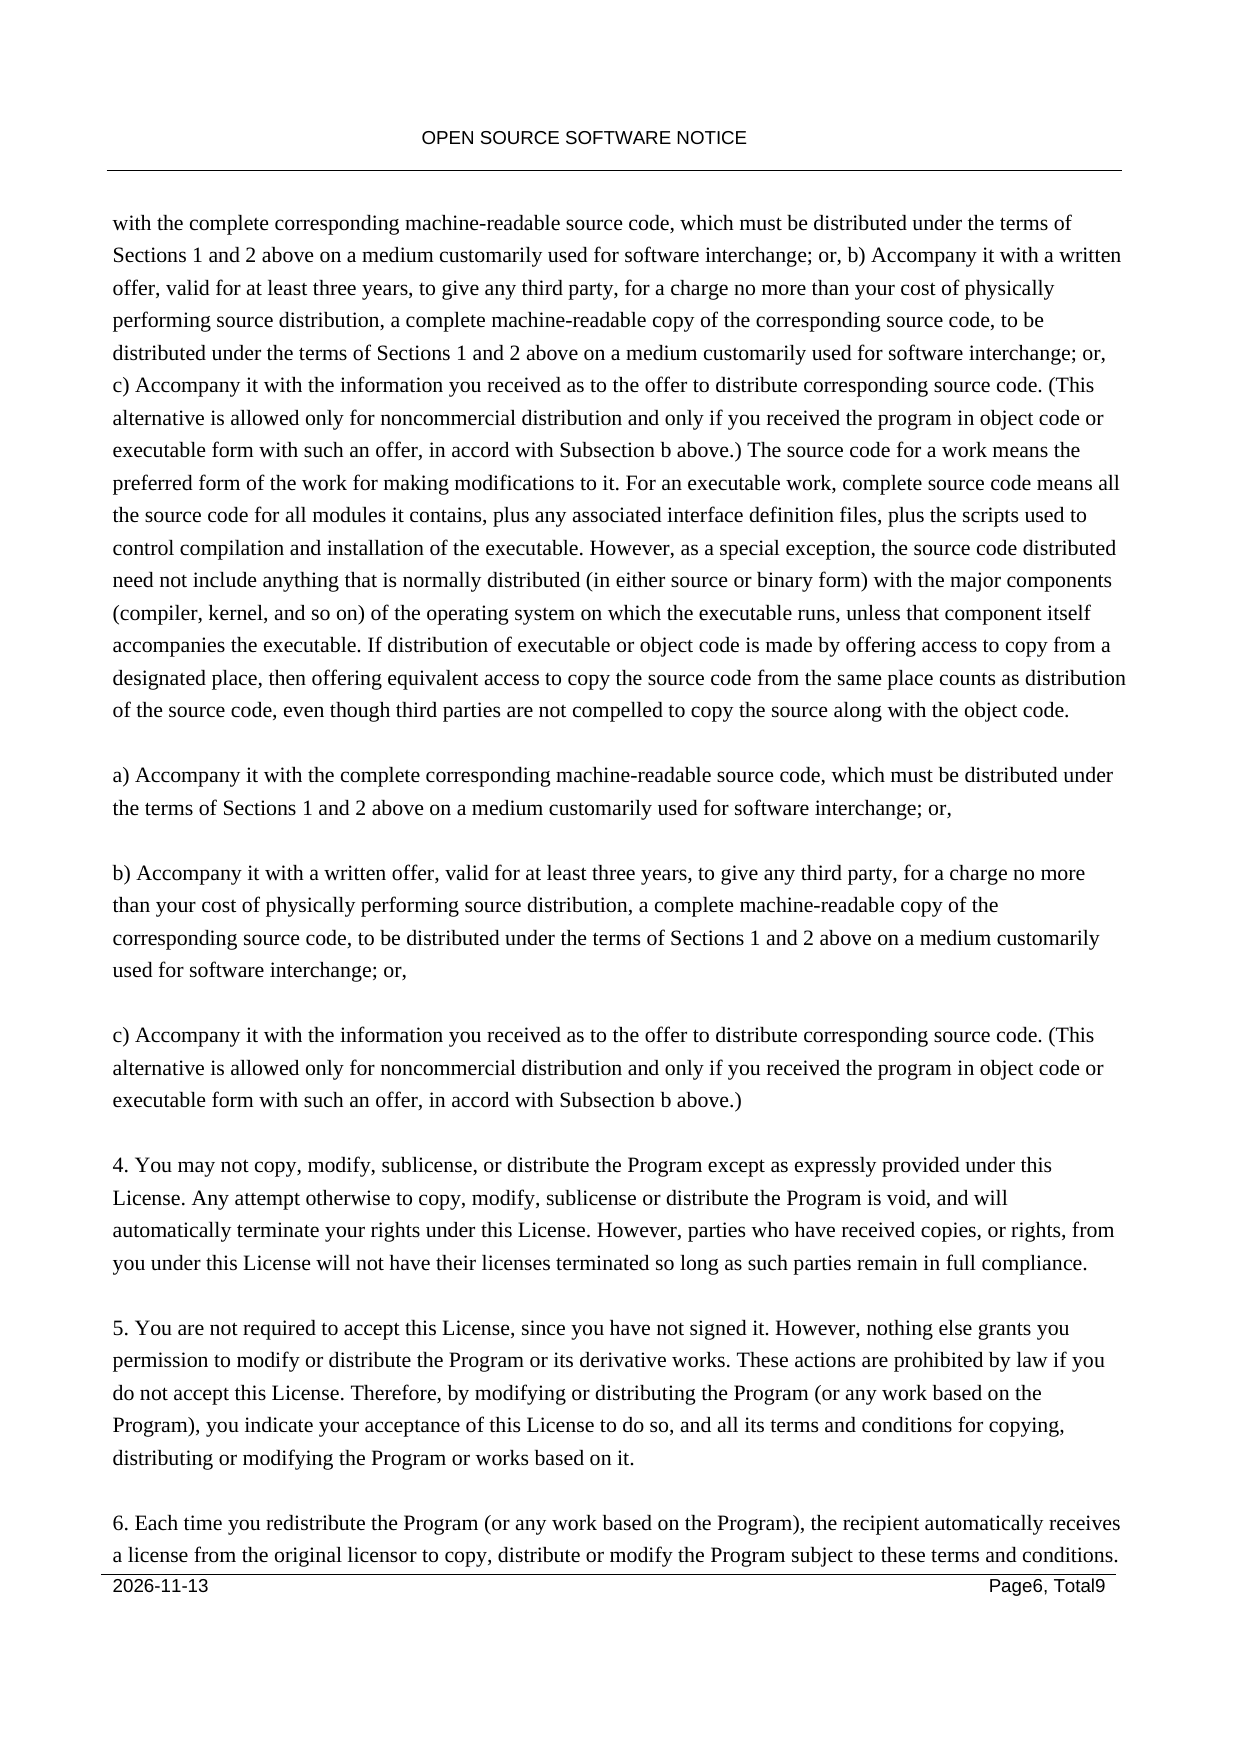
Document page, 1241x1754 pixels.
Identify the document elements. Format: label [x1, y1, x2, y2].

text [112, 206, 1128, 1571]
